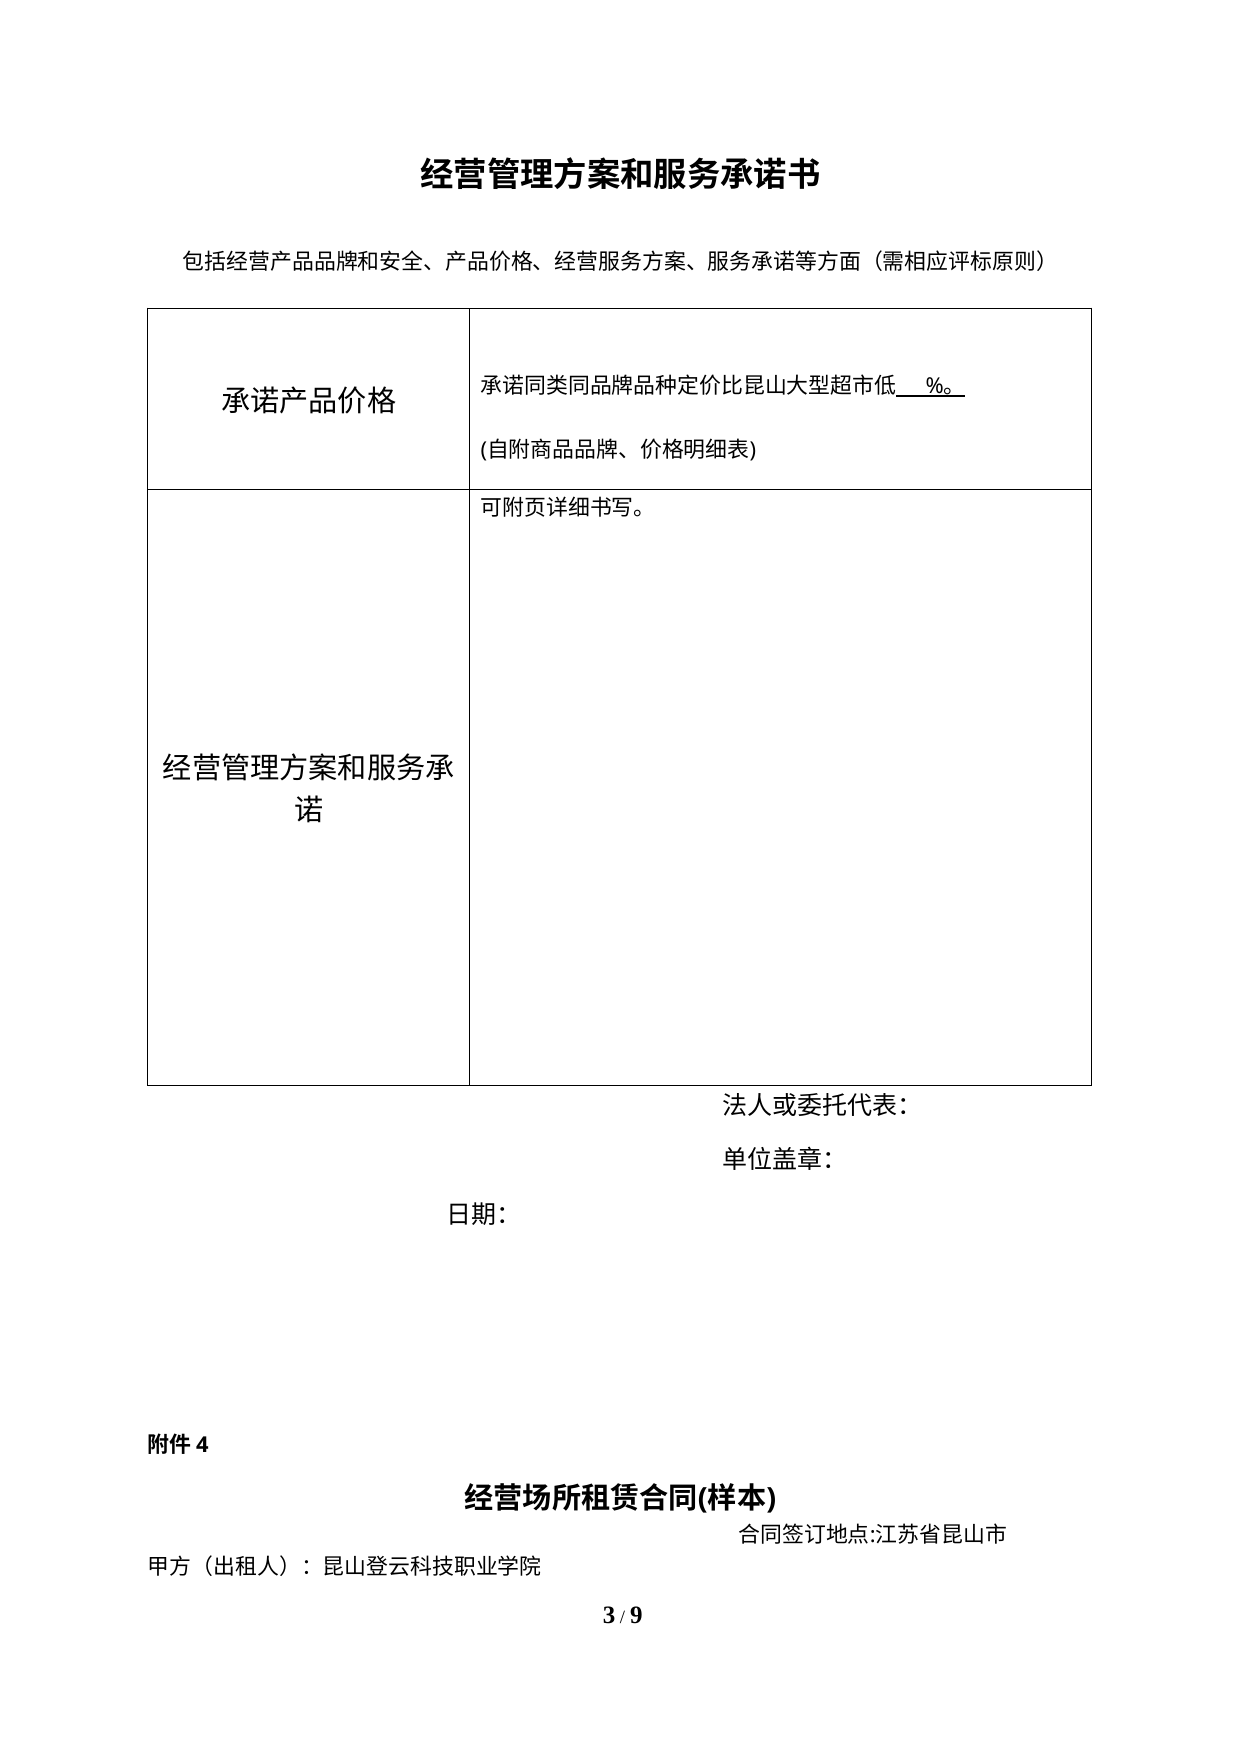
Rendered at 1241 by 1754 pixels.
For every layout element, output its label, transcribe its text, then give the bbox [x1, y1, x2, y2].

table_cell 经营管理方案和服务承诺 [148, 490, 469, 1084]
text 合同签订地点:江苏省昆山市 [148, 1517, 1092, 1549]
text 日期： [148, 1194, 1092, 1231]
text 单位盖章： [148, 1140, 1092, 1176]
text 甲方（出租人）：昆山登云科技职业学院 [148, 1549, 1092, 1581]
table_header 承诺产品价格 [148, 309, 469, 488]
text 包括经营产品品牌和安全、产品价格、经营服务方案、服务承诺等方面（需相应评标原则） [148, 244, 1092, 276]
table_cell 可附页详细书写。 [470, 490, 1091, 1084]
text 经营场所租赁合同(样本) [148, 1475, 1092, 1517]
text 法人或委托代表： [148, 1086, 1092, 1122]
text 经营管理方案和服务承诺书 [148, 148, 1092, 196]
table_header 承诺同类同品牌品种定价比昆山大型超市低 %。 (自附商品品牌、价格明细表) [470, 309, 1091, 488]
text 附件4 [148, 1427, 1092, 1459]
